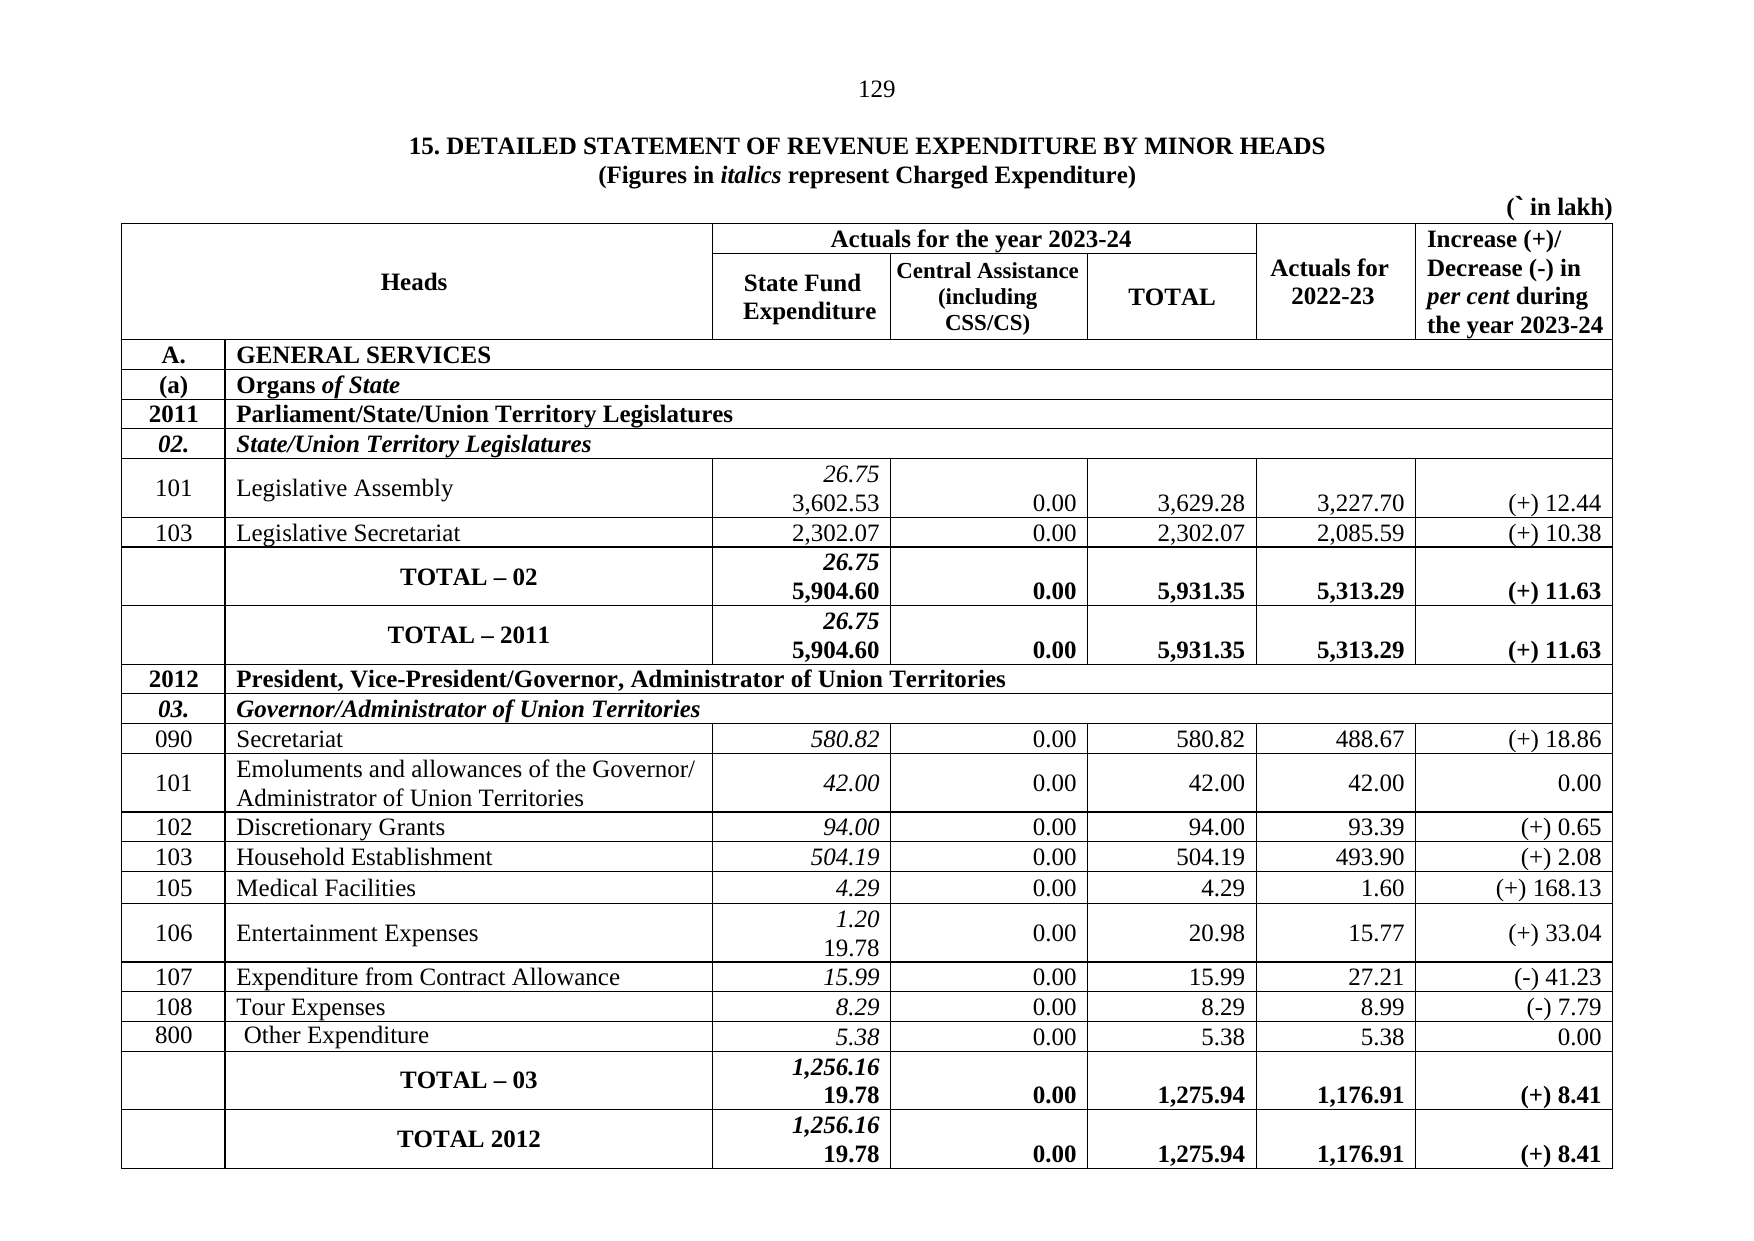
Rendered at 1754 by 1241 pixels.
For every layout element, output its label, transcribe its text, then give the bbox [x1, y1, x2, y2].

table_cell 102 [122, 813, 224, 841]
table_cell (+) 2.08 [1416, 842, 1612, 871]
table_cell (+) 33.04 [1416, 904, 1612, 961]
table_cell 8.29 [713, 992, 890, 1021]
table_cell 101 [122, 754, 224, 811]
table_cell 0.00 [891, 1052, 1087, 1109]
table_cell (+) 8.41 [1416, 1110, 1612, 1168]
table_cell 504.19 [713, 842, 890, 871]
table_cell 26.75 5,904.60 [713, 548, 890, 605]
text (Figures in italics represent Charged Expenditure) [122, 160, 1612, 189]
table_cell (+) 11.63 [1416, 548, 1612, 605]
text 15. DETAILED STATEMENT OF REVENUE EXPENDITURE BY MINOR HEADS [122, 131, 1613, 160]
table_cell 0.00 [891, 548, 1087, 605]
table_cell 800 [122, 1022, 224, 1051]
table_cell 15.99 [713, 963, 890, 991]
table_cell 26.75 3,602.53 [713, 459, 890, 517]
table_cell 1,176.91 [1257, 1110, 1415, 1168]
table_cell 5,931.35 [1088, 606, 1256, 663]
table_cell 4.29 [713, 872, 890, 903]
table_cell 2,085.59 [1257, 518, 1415, 546]
table_cell State Fund Expenditure [713, 254, 890, 339]
table_header Actuals for the year 2023-24 [713, 224, 1256, 253]
table_cell 0.00 [891, 842, 1087, 871]
table_cell (+) 0.65 [1416, 813, 1612, 841]
table_cell 107 [122, 963, 224, 991]
table_cell 504.19 [1088, 842, 1256, 871]
table_cell (+) 11.63 [1416, 606, 1612, 663]
table_cell 42.00 [713, 754, 890, 811]
table_cell 94.00 [713, 813, 890, 841]
table_cell 15.99 [1088, 963, 1256, 991]
table_header Actuals for 2022-23 [1257, 224, 1415, 339]
table_cell 5,313.29 [1257, 606, 1415, 663]
table_cell Entertainment Expenses [226, 904, 712, 961]
table_cell TOTAL – 02 [226, 548, 712, 605]
table_cell 1,275.94 [1088, 1110, 1256, 1168]
table_cell 105 [122, 872, 224, 903]
table_cell 0.00 [891, 459, 1087, 517]
table_cell (+) 8.41 [1416, 1052, 1612, 1109]
table_cell 2,302.07 [713, 518, 890, 546]
table_cell 93.39 [1257, 813, 1415, 841]
table_cell Governor/Administrator of Union Territories [226, 694, 1612, 723]
table_cell 2012 [122, 665, 224, 693]
table_cell 1,275.94 [1088, 1052, 1256, 1109]
table_cell 8.99 [1257, 992, 1415, 1021]
table_cell 42.00 [1088, 754, 1256, 811]
table_cell 0.00 [1416, 754, 1612, 811]
table_cell [122, 1110, 224, 1168]
table_cell (a) [122, 370, 224, 398]
table_cell Discretionary Grants [226, 813, 712, 841]
table_cell Legislative Secretariat [226, 518, 712, 546]
table_cell 0.00 [891, 872, 1087, 903]
table_cell 3,227.70 [1257, 459, 1415, 517]
table_cell Expenditure from Contract Allowance [226, 963, 712, 991]
table_cell 3,629.28 [1088, 459, 1256, 517]
table_cell 1.20 19.78 [713, 904, 890, 961]
table_cell Household Establishment [226, 842, 712, 871]
table_cell TOTAL – 2011 [226, 606, 712, 663]
table_cell Secretariat [226, 724, 712, 753]
table_cell 0.00 [891, 754, 1087, 811]
table_cell 5.38 [713, 1022, 890, 1051]
table_cell 101 [122, 459, 224, 517]
table_cell (-) 7.79 [1416, 992, 1612, 1021]
table_cell 1,176.91 [1257, 1052, 1415, 1109]
table_cell Parliament/State/Union Territory Legislatures [226, 400, 1612, 428]
table_cell Other Expenditure [226, 1022, 712, 1051]
table_cell Organs of State [226, 370, 1612, 398]
table_cell 5,313.29 [1257, 548, 1415, 605]
table_cell 0.00 [891, 724, 1087, 753]
table_cell 0.00 [891, 904, 1087, 961]
table_cell 2011 [122, 400, 224, 428]
table_cell [122, 606, 224, 663]
table_cell 1,256.16 19.78 [713, 1110, 890, 1168]
table_cell 5,931.35 [1088, 548, 1256, 605]
table_cell A. [122, 340, 224, 369]
table_cell 5.38 [1257, 1022, 1415, 1051]
table_cell 0.00 [891, 992, 1087, 1021]
table_cell 94.00 [1088, 813, 1256, 841]
text (` in lakh) [169, 189, 1612, 223]
table_cell (+) 168.13 [1416, 872, 1612, 903]
table_cell 03. [122, 694, 224, 723]
table_cell 20.98 [1088, 904, 1256, 961]
table_cell 42.00 [1257, 754, 1415, 811]
table_cell (+) 12.44 [1416, 459, 1612, 517]
table_cell (-) 41.23 [1416, 963, 1612, 991]
table_cell 4.29 [1088, 872, 1256, 903]
table_cell 103 [122, 842, 224, 871]
table_cell 090 [122, 724, 224, 753]
table_cell 0.00 [891, 963, 1087, 991]
table_header Heads [122, 224, 712, 339]
table_cell [122, 1052, 224, 1109]
table_cell Emoluments and allowances of the Governor/ Administrator of Union Territories [226, 754, 712, 811]
table_cell Central Assistance (including CSS/CS) [891, 254, 1087, 339]
table_cell Legislative Assembly [226, 459, 712, 517]
table_cell 0.00 [891, 1022, 1087, 1051]
table_cell [122, 548, 224, 605]
table_cell 8.29 [1088, 992, 1256, 1021]
table_cell TOTAL – 03 [226, 1052, 712, 1109]
table_cell 1,256.16 19.78 [713, 1052, 890, 1109]
table_cell 0.00 [891, 1110, 1087, 1168]
table_cell State/Union Territory Legislatures [226, 429, 1612, 458]
table_cell 26.75 5,904.60 [713, 606, 890, 663]
table_cell 580.82 [713, 724, 890, 753]
table_cell 1.60 [1257, 872, 1415, 903]
table_cell TOTAL 2012 [226, 1110, 712, 1168]
table_cell 488.67 [1257, 724, 1415, 753]
table_cell Medical Facilities [226, 872, 712, 903]
table_cell President, Vice-President/Governor, Administrator of Union Territories [226, 665, 1612, 693]
table_cell Tour Expenses [226, 992, 712, 1021]
table_cell TOTAL [1088, 254, 1256, 339]
table_cell GENERAL SERVICES [226, 340, 1612, 369]
table_header Increase (+)/ Decrease (-) in per cent during the year 2023-24 [1416, 224, 1612, 339]
table_cell 27.21 [1257, 963, 1415, 991]
table_cell 02. [122, 429, 224, 458]
table_cell 2,302.07 [1088, 518, 1256, 546]
table_cell 0.00 [1416, 1022, 1612, 1051]
table_cell 0.00 [891, 813, 1087, 841]
table_cell 108 [122, 992, 224, 1021]
table_cell 103 [122, 518, 224, 546]
table_cell 5.38 [1088, 1022, 1256, 1051]
table_cell 580.82 [1088, 724, 1256, 753]
table_cell (+) 18.86 [1416, 724, 1612, 753]
table_cell 15.77 [1257, 904, 1415, 961]
table_cell 493.90 [1257, 842, 1415, 871]
table_cell 106 [122, 904, 224, 961]
table_cell 0.00 [891, 518, 1087, 546]
table_cell 0.00 [891, 606, 1087, 663]
table_cell (+) 10.38 [1416, 518, 1612, 546]
